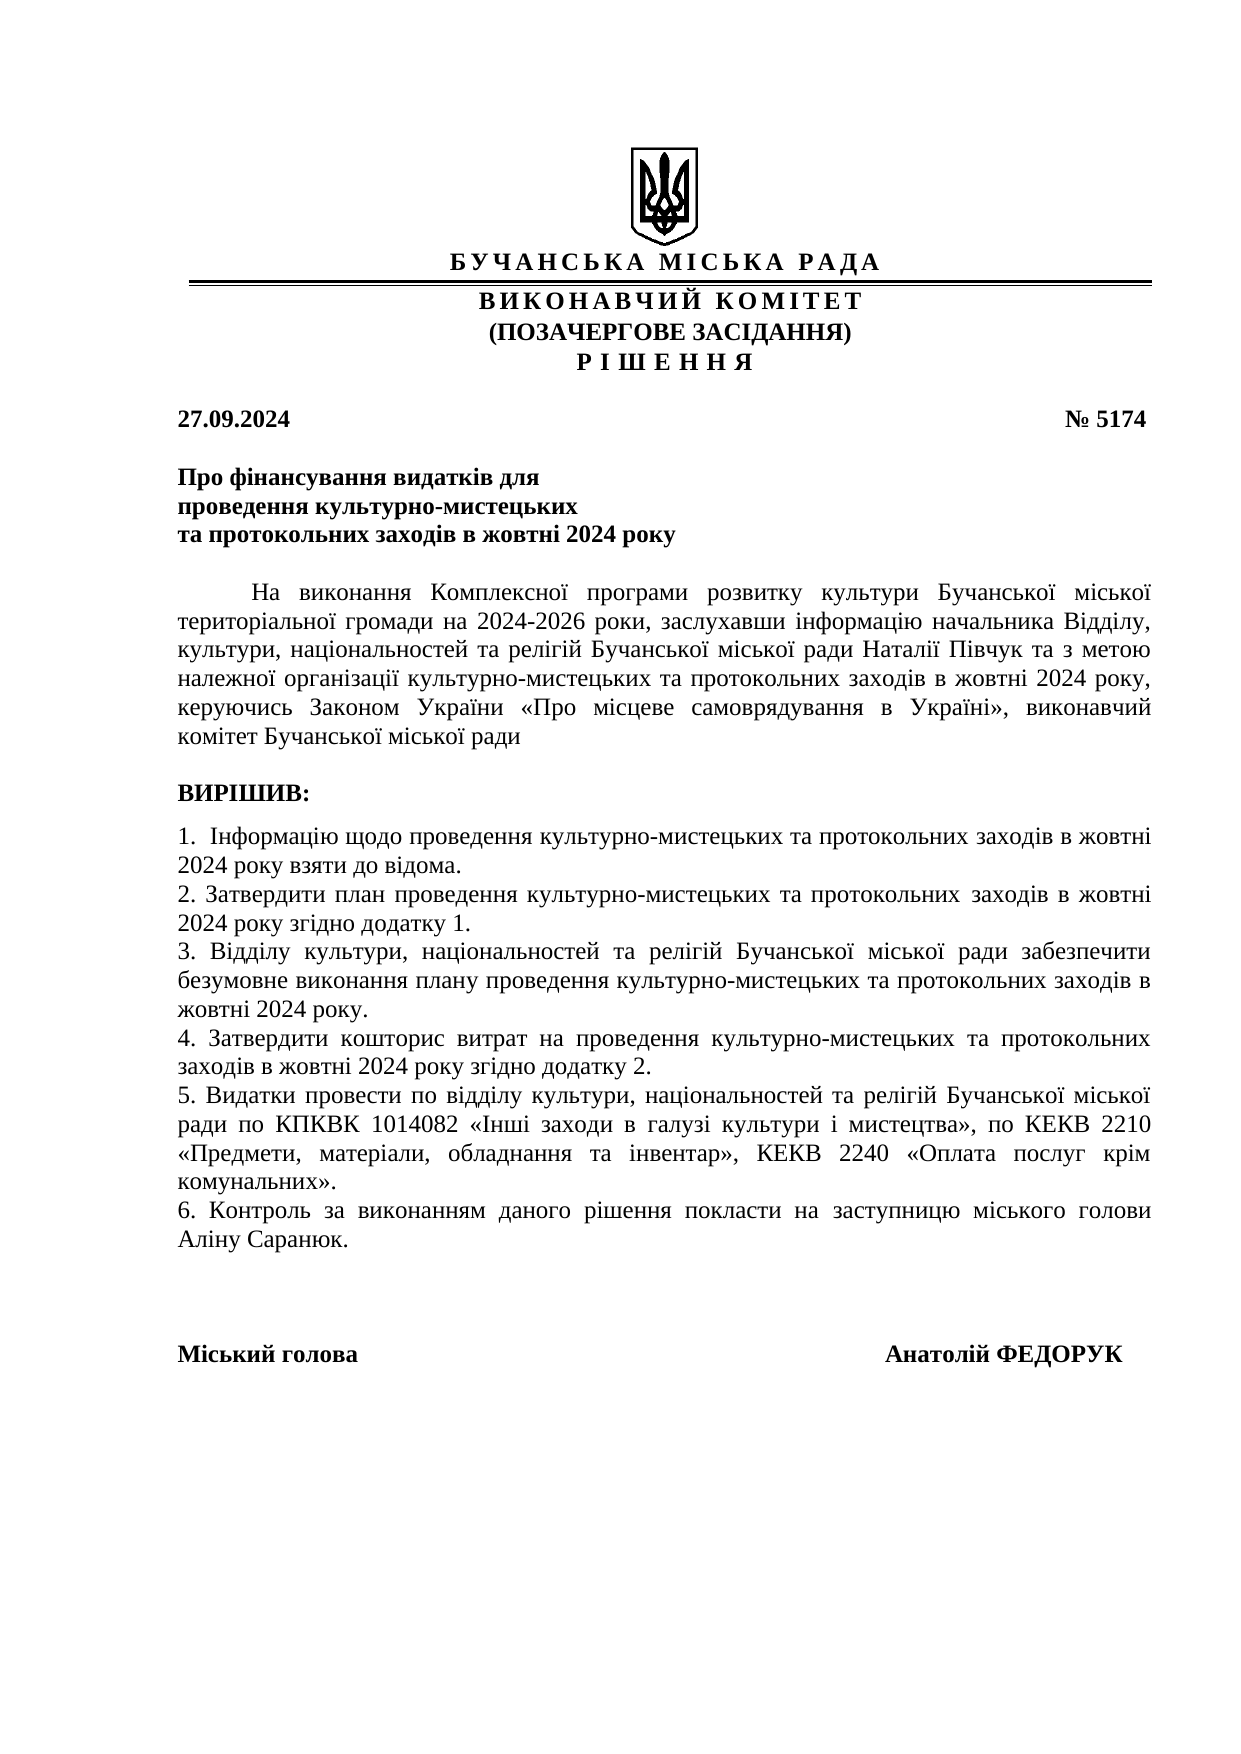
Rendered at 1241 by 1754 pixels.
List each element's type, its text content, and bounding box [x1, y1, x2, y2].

text Про фінансування видатків для [177, 462, 1152, 491]
text 5. Видатки провести по відділу культури, національностей та релігій Бучанської міської ради по КПКВК 1014082 «Інші заходи в галузі культури і мистецтва», по КЕКВ 2210 «Предмети, матеріали, обладнання та інвентар», КЕКВ 2240 «Оплата послуг крім комунальних». [177, 1080, 1152, 1195]
text Міський голова Анатолій ФЕДОРУК [177, 1339, 1152, 1368]
text 1. Інформацію щодо проведення культурно-мистецьких та протокольних заходів в жовтні 2024 року взяти до відома. [177, 821, 1152, 879]
text РІШЕННЯ [177, 347, 1152, 376]
text БУЧАНСЬКА МІСЬКА РАДА [177, 247, 1152, 276]
table_header ВИКОНАВЧИЙ КОМІТЕТ (ПОЗАЧЕРГОВЕ ЗАСІДАННЯ) [189, 286, 1152, 347]
text 4. Затвердити кошторис витрат на проведення культурно-мистецьких та протокольних заходів в жовтні 2024 року згідно додатку 2. [177, 1023, 1152, 1080]
picture [629, 146, 700, 247]
text 2. Затвердити план проведення культурно-мистецьких та протокольних заходів в жовтні 2024 року згідно додатку 1. [177, 879, 1152, 936]
text 6. Контроль за виконанням даного рішення покласти на заступницю міського голови Аліну Саранюк. [177, 1195, 1152, 1253]
text та протокольних заходів в жовтні 2024 року [177, 519, 1152, 548]
text проведення культурно-мистецьких [177, 491, 1152, 519]
text 27.09.2024 № 5174 [177, 404, 1152, 433]
text ВИРІШИВ: [177, 778, 1152, 807]
text На виконання Комплексної програми розвитку культури Бучанської міської територіальної громади на 2024-2026 роки, заслухавши інформацію начальника Відділу, культури, національностей та релігій Бучанської міської ради Наталії Півчук та з метою належної організації культурно-мистецьких та протокольних заходів в жовтні 2024 року, керуючись Законом України «Про місцеве самоврядування в Україні», виконавчий комітет Бучанської міської ради [177, 577, 1152, 749]
text 3. Відділу культури, національностей та релігій Бучанської міської ради забезпечити безумовне виконання плану проведення культурно-мистецьких та протокольних заходів в жовтні 2024 року. [177, 936, 1152, 1023]
